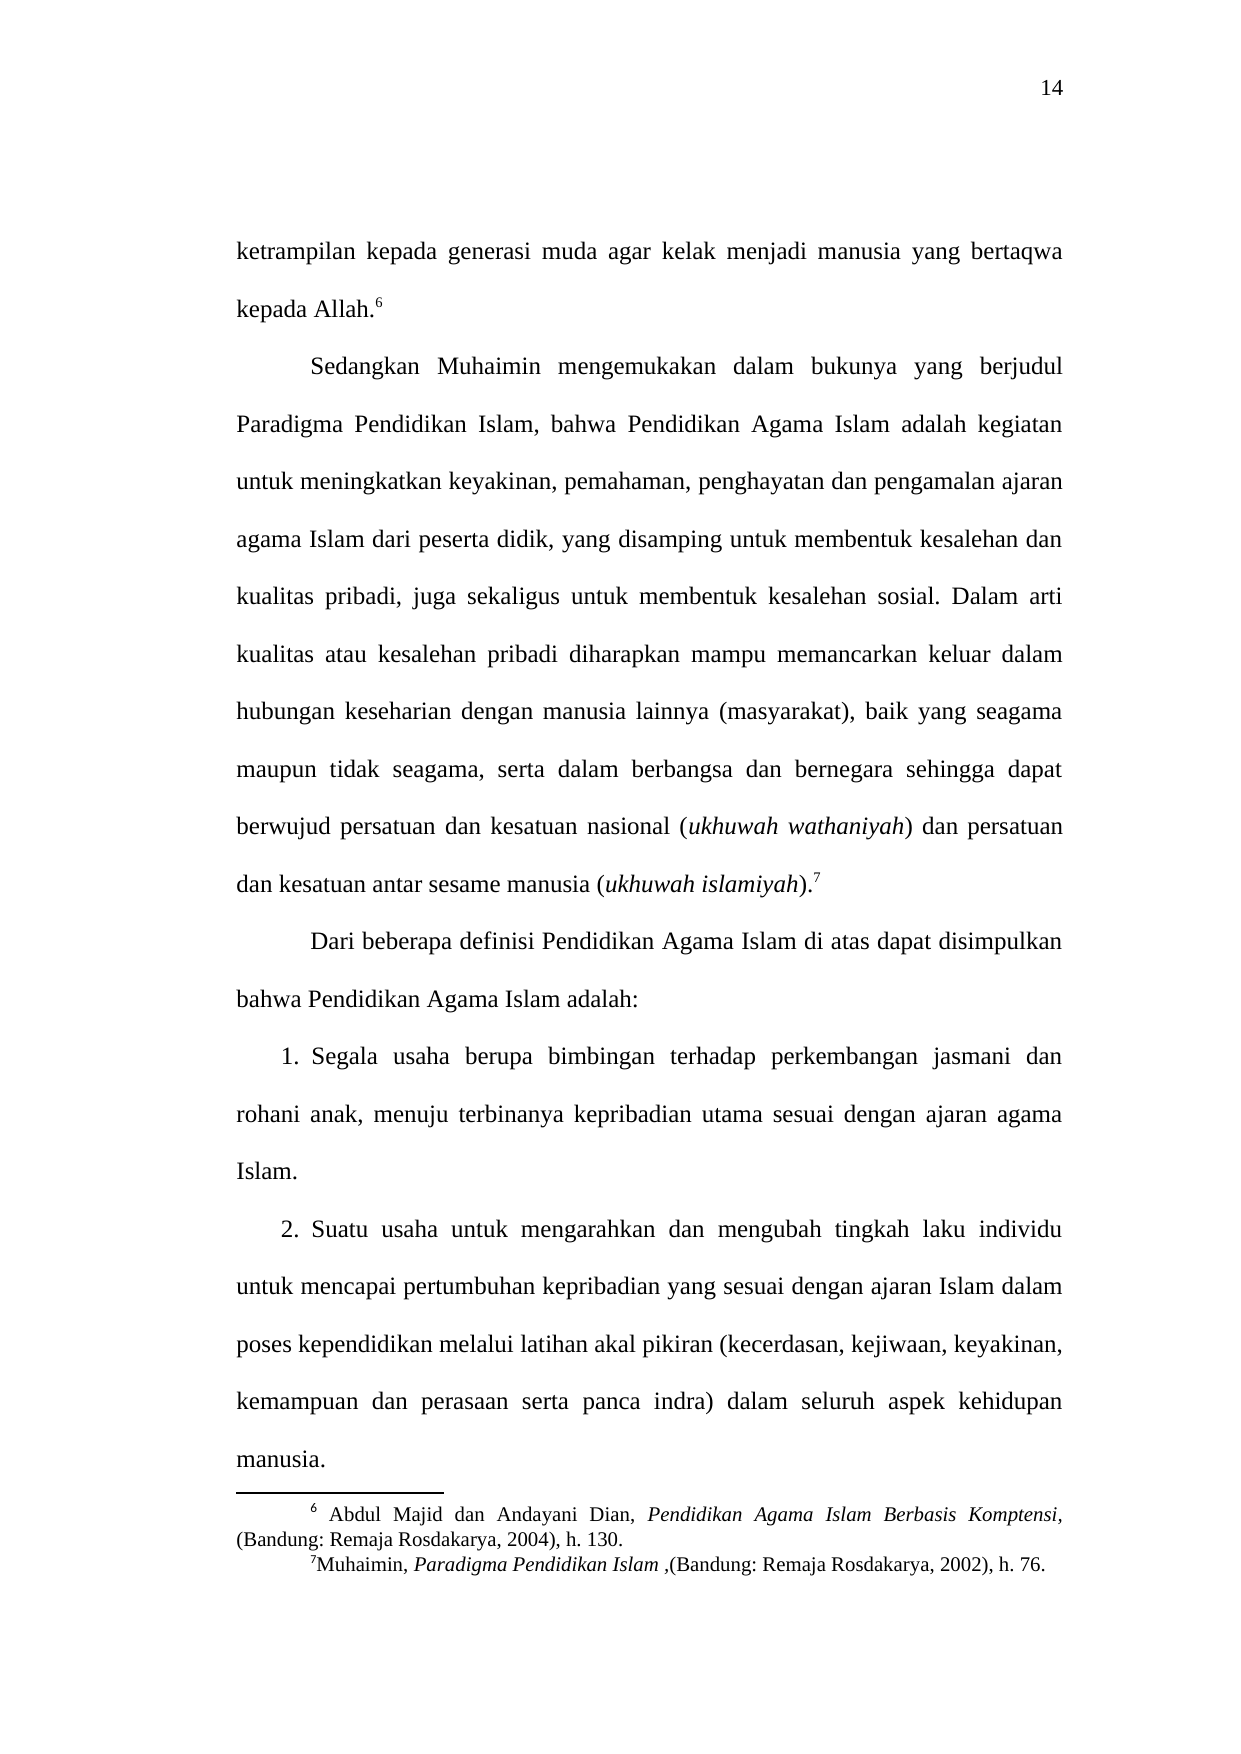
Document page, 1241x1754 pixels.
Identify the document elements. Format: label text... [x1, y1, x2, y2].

list Suatu usaha untuk mengarahkan dan mengubah tingkah laku individu untuk mencapai pertumbuhan kepribadian yang sesuai dengan ajaran Islam dalam poses kependidikan melalui latihan akal pikiran (kecerdasan, kejiwaan, keyakinan, kemampuan dan perasaan serta panca indra) dalam seluruh aspek kehidupan manusia. [236, 1214, 1063, 1472]
list Dari beberapa definisi Pendidikan Agama Islam di atas dapat disimpulkan bahwa Pendidikan Agama Islam adalah: [236, 926, 1063, 1012]
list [236, 236, 1063, 322]
list Segala usaha berupa bimbingan terhadap perkembangan jasmani dan rohani anak, menuju terbinanya kepribadian utama sesuai dengan ajaran agama Islam. [236, 1041, 1063, 1185]
list Sedangkan Muhaimin mengemukakan dalam bukunya yang berjudul Paradigma Pendidikan Islam, bahwa Pendidikan Agama Islam adalah kegiatan untuk meningkatkan keyakinan, pemahaman, penghayatan dan pengamalan ajaran agama Islam dari peserta didik, yang disamping untuk membentuk kesalehan dan kualitas pribadi, juga sekaligus untuk membentuk kesalehan sosial. Dalam arti kualitas atau kesalehan pribadi diharapkan mampu memancarkan keluar dalam hubungan keseharian dengan manusia lainnya (masyarakat), baik yang seagama maupun tidak seagama, serta dalam berbangsa dan bernegara sehingga dapat berwujud persatuan dan kesatuan nasional (ukhuwah wathaniyah) dan persatuan dan kesatuan antar sesame manusia (ukhuwah islamiyah). [236, 351, 1063, 897]
